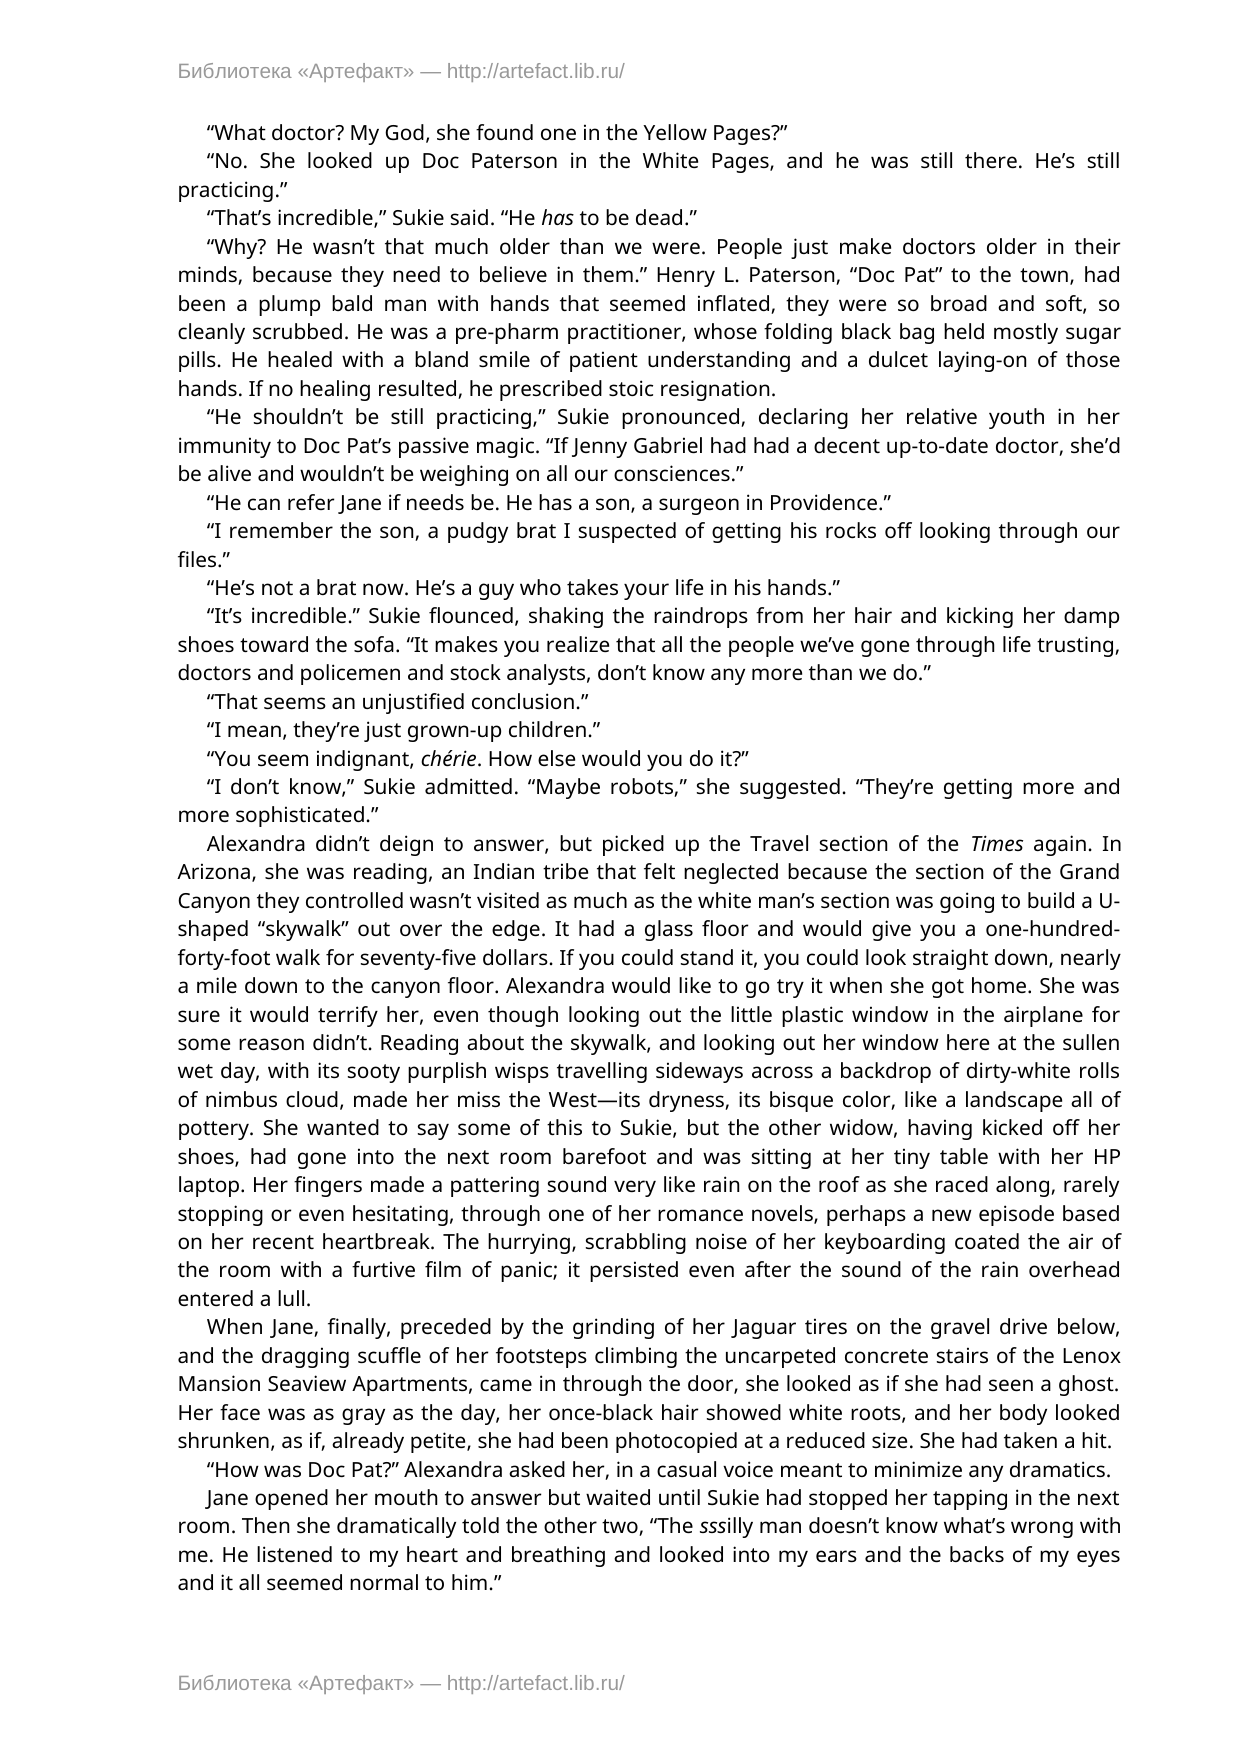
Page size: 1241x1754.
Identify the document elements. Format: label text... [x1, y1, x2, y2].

text “What doctor? My God, she found one in the Yellow Pages?” [177, 118, 1122, 147]
text “That seems an unjustified conclusion.” [177, 687, 1122, 715]
text “He can refer Jane if needs be. He has a son, a surgeon in Providence.” [177, 488, 1122, 516]
text When Jane, finally, preceded by the grinding of her Jaguar tires on the gravel drive below, and the dragging scuffle of her footsteps climbing the uncarpeted concrete stairs of the Lenox Mansion Seaview Apartments, came in through the door, she looked as if she had seen a ghost. Her face was as gray as the day, her once-black hair showed white roots, and her body looked shrunken, as if, already petite, she had been photocopied at a reduced size. She had taken a hit. [177, 1312, 1122, 1455]
text Alexandra didn’t deign to answer, but picked up the Travel section of the Times again. In Arizona, she was reading, an Indian tribe that felt neglected because the section of the Grand Canyon they controlled wasn’t visited as much as the white man’s section was going to build a U-shaped “skywalk” out over the edge. It had a glass floor and would give you a one-hundred-forty-foot walk for seventy-five dollars. If you could stand it, you could look straight down, nearly a mile down to the canyon floor. Alexandra would like to go try it when she got home. She was sure it would terrify her, even though looking out the little plastic window in the airplane for some reason didn’t. Reading about the skywalk, and looking out her window here at the sullen wet day, with its sooty purplish wisps travelling sideways across a backdrop of dirty-white rolls of nimbus cloud, made her miss the West—its dryness, its bisque color, like a landscape all of pottery. She wanted to say some of this to Sukie, but the other widow, having kicked off her shoes, had gone into the next room barefoot and was sitting at her tiny table with her HP laptop. Her fingers made a pattering sound very like rain on the roof as she raced along, rarely stopping or even hesitating, through one of her romance novels, perhaps a new episode based on her recent heartbreak. The hurrying, scrabbling noise of her keyboarding coated the air of the room with a furtive film of panic; it persisted even after the sound of the rain overhead entered a lull. [177, 829, 1122, 1312]
text “It’s incredible.” Sukie flounced, shaking the raindrops from her hair and kicking her damp shoes toward the sofa. “It makes you realize that all the people we’ve gone through life trusting, doctors and policemen and stock analysts, don’t know any more than we do.” [177, 602, 1122, 687]
text “No. She looked up Doc Paterson in the White Pages, and he was still there. He’s still practicing.” [177, 147, 1122, 203]
text “That’s incredible,” Sukie said. “He has to be dead.” [177, 203, 1122, 232]
text “Why? He wasn’t that much older than we were. People just make doctors older in their minds, because they need to believe in them.” Henry L. Paterson, “Doc Pat” to the town, had been a plump bald man with hands that seemed inflated, they were so broad and soft, so cleanly scrubbed. He was a pre-pharm practitioner, whose folding black bag held mostly sugar pills. He healed with a bland smile of patient understanding and a dulcet laying-on of those hands. If no healing resulted, he prescribed stoic resignation. [177, 232, 1122, 402]
text “You seem indignant, chérie. How else would you do it?” [177, 744, 1122, 772]
text “He’s not a brat now. He’s a guy who takes your life in his hands.” [177, 573, 1122, 602]
text “I remember the son, a pudgy brat I suspected of getting his rocks off looking through our files.” [177, 516, 1122, 573]
text “I mean, they’re just grown-up children.” [177, 715, 1122, 744]
text “I don’t know,” Sukie admitted. “Maybe robots,” she suggested. “They’re getting more and more sophisticated.” [177, 772, 1122, 829]
text Jane opened her mouth to answer but waited until Sukie had stopped her tapping in the next room. Then she dramatically told the other two, “The sssilly man doesn’t know what’s wrong with me. He listened to my heart and breathing and looked into my ears and the backs of my eyes and it all seemed normal to him.” [177, 1483, 1122, 1597]
text “He shouldn’t be still practicing,” Sukie pronounced, declaring her relative youth in her immunity to Doc Pat’s passive magic. “If Jenny Gabriel had had a decent up-to-date doctor, she’d be alive and wouldn’t be weighing on all our consciences.” [177, 402, 1122, 488]
text “How was Doc Pat?” Alexandra asked her, in a casual voice meant to minimize any dramatics. [177, 1455, 1122, 1483]
